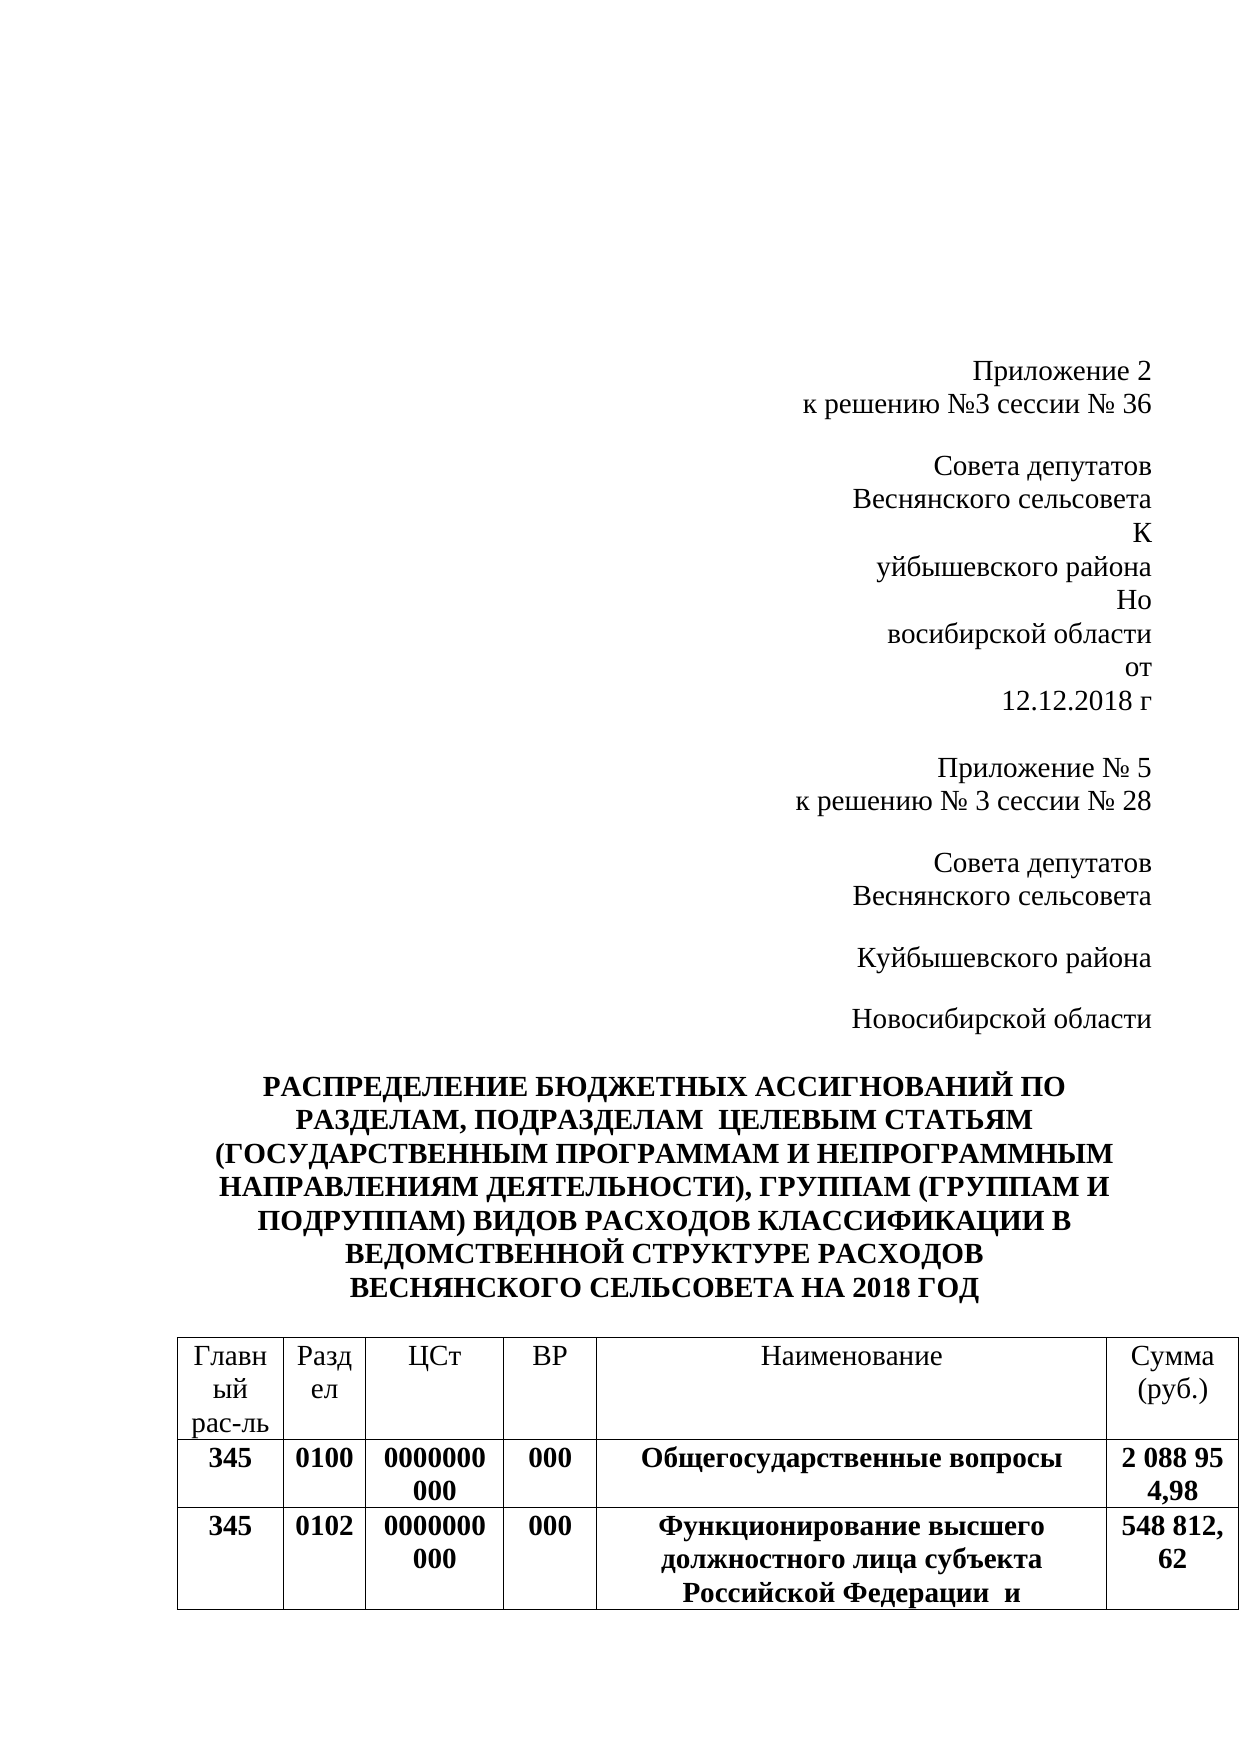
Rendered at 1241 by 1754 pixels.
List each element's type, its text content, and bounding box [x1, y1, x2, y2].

table_cell 000 [504, 1508, 596, 1608]
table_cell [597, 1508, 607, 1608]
table_cell 000 [504, 1440, 596, 1507]
text к решению № 3 сессии № 28 [177, 783, 1152, 817]
table_cell 548 812,62 [1107, 1508, 1238, 1608]
table_header ЦСт [366, 1338, 503, 1439]
table_cell 345 [178, 1508, 283, 1608]
table_header Сумма (руб.) [1107, 1338, 1238, 1439]
text Совета депутатов [177, 420, 1152, 482]
table_cell 345 [178, 1440, 283, 1507]
text к решению №3 сессии № 36 [177, 386, 1152, 420]
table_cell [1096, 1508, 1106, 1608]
text Приложение 2 [177, 353, 1152, 386]
table_header Раздел [284, 1338, 365, 1439]
text Веснянского сельсовета [177, 878, 1152, 912]
table_cell Общегосударственные вопросы [597, 1440, 1106, 1507]
text Новосибирской области [177, 974, 1152, 1035]
text Куйбышевского района [177, 515, 1152, 582]
text Совета депутатов [177, 817, 1152, 878]
table_cell 0100 [284, 1440, 365, 1507]
table_header ВР [504, 1338, 596, 1439]
text РАСПРЕДЕЛЕНИЕ БЮДЖЕТНЫХ АССИГНОВАНИЙ ПО РАЗДЕЛАМ, ПОДРАЗДЕЛАМ ЦЕЛЕВЫМ СТАТЬЯМ (ГОСУДАРСТВЕННЫМ ПРОГРАММАМ И НЕПРОГРАММНЫМ НАПРАВЛЕНИЯМ ДЕЯТЕЛЬНОСТИ), ГРУППАМ (ГРУППАМ И ПОДРУППАМ) ВИДОВ РАСХОДОВ КЛАССИФИКАЦИИ В ВЕДОМСТВЕННОЙ СТРУКТУРЕ РАСХОДОВ [177, 1069, 1152, 1270]
text Приложение № 5 [177, 750, 1152, 783]
text Куйбышевского района [177, 912, 1152, 974]
text ВЕСНЯНСКОГО СЕЛЬСОВЕТА НА 2018 ГОД [177, 1270, 1152, 1303]
table_cell 0000000000 [366, 1508, 503, 1608]
table_header Наименование [597, 1338, 1106, 1439]
table_cell 0102 [284, 1508, 365, 1608]
text Веснянского сельсовета [177, 482, 1152, 515]
text Новосибирской области [177, 582, 1152, 649]
text от 12.12.2018 г [177, 649, 1152, 716]
